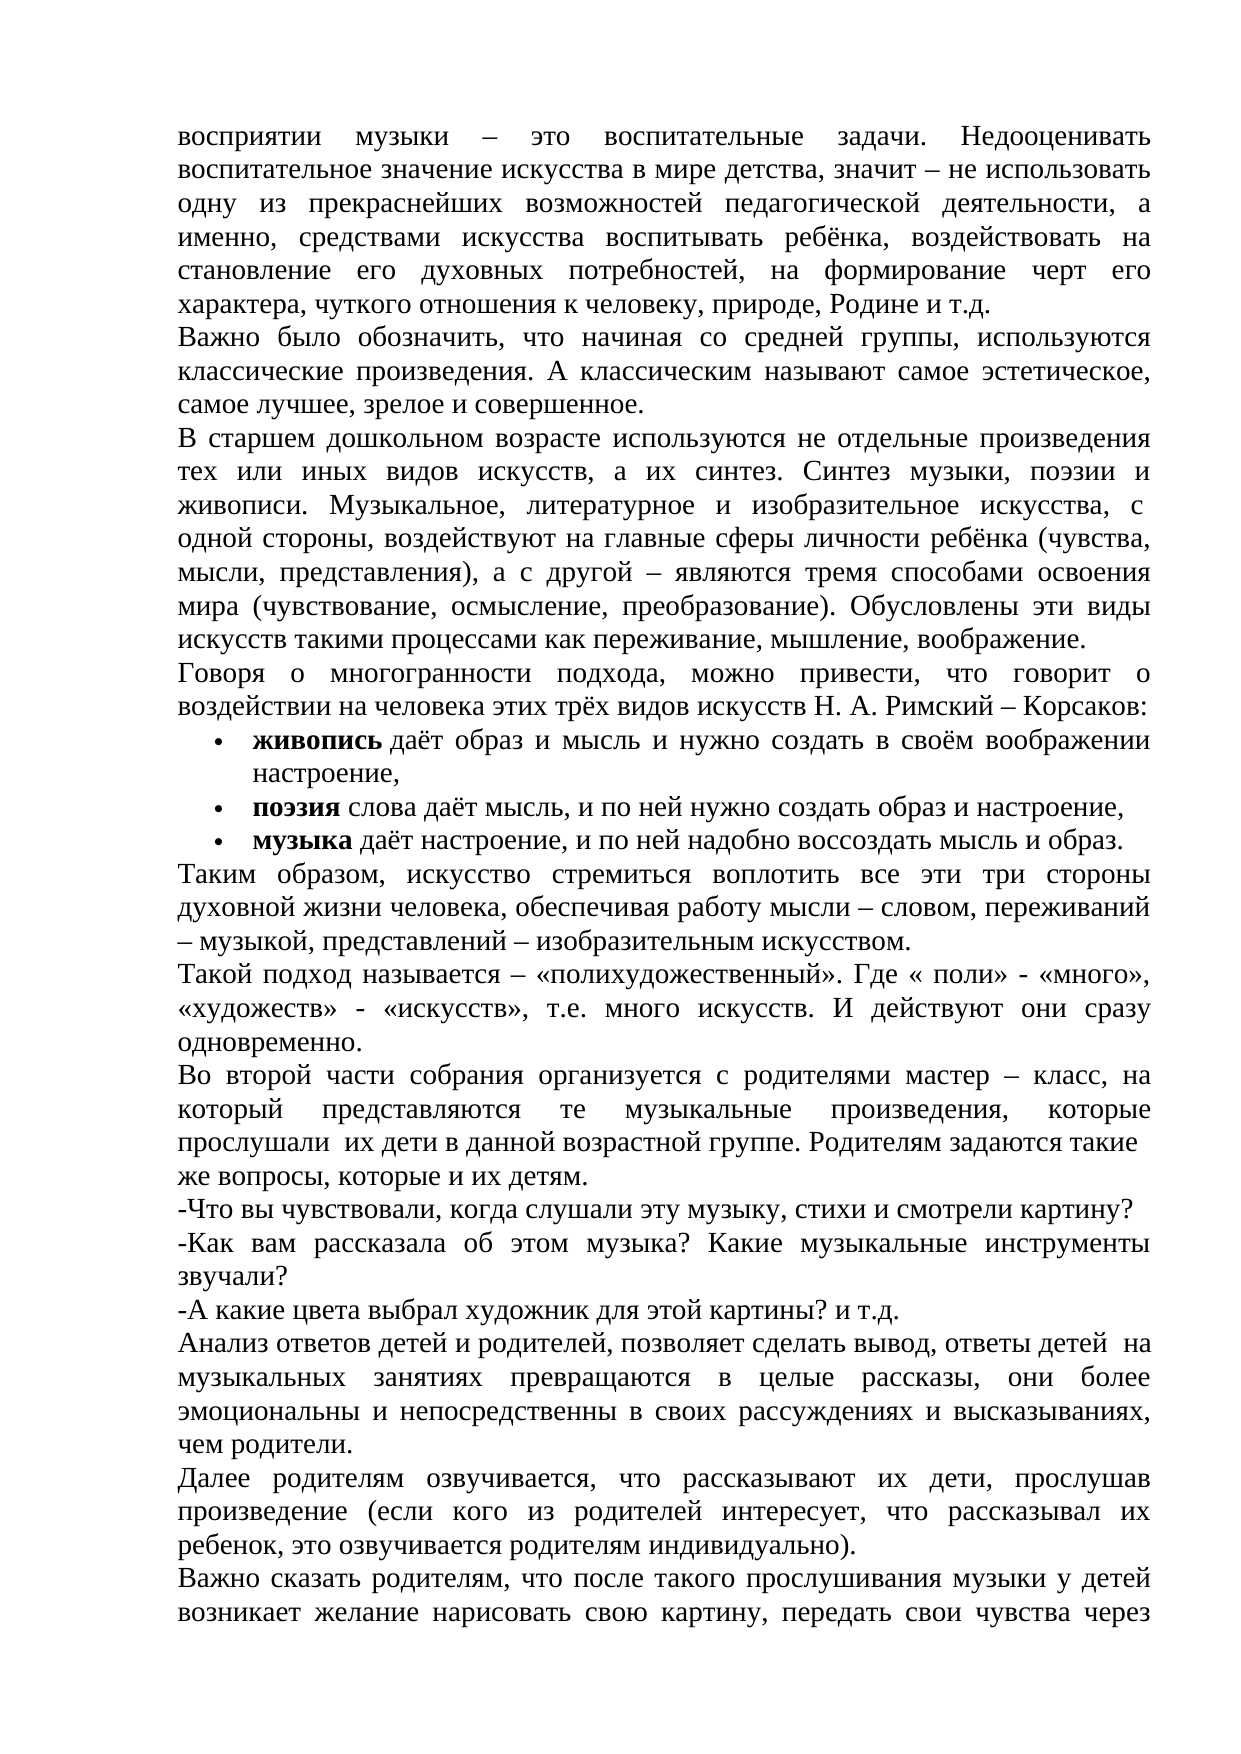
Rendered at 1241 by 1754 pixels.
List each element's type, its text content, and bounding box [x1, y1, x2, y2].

text Анализ ответов детей и родителей, позволяет сделать вывод, ответы детей на музыкальных занятиях превращаются в целые рассказы, они более эмоциональны и непосредственны в своих рассуждениях и высказываниях, чем родители. [177, 1326, 1152, 1460]
text Важно было обозначить, что начиная со средней группы, используются классические произведения. А классическим называют самое эстетическое, самое лучшее, зрелое и совершенное. [177, 319, 1152, 420]
list живопись даёт образ и мысль и нужно создать в своём воображении настроение, [215, 722, 1152, 789]
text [177, 1560, 1152, 1627]
text -Что вы чувствовали, когда слушали эту музыку, стихи и смотрели картину? [177, 1191, 1152, 1225]
list музыка даёт настроение, и по ней надобно воссоздать мысль и образ. [215, 822, 1152, 856]
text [177, 118, 1152, 319]
text Такой подход называется – «полихудожественный». Где « поли» - «много», «художеств» - «искусств», т.е. много искусств. И действуют они сразу одновременно. [177, 957, 1152, 1057]
list поэзия слова даёт мысль, и по ней нужно создать образ и настроение, [215, 789, 1152, 822]
text -А какие цвета выбрал художник для этой картины? и т.д. [177, 1292, 1152, 1326]
text -Как вам рассказала об этом музыка? Какие музыкальные инструменты звучали? [177, 1225, 1152, 1292]
text Далее родителям озвучивается, что рассказывают их дети, прослушав произведение (если кого из родителей интересует, что рассказывал их ребенок, это озвучивается родителям индивидуально). [177, 1460, 1152, 1560]
text Говоря о многогранности подхода, можно привести, что говорит о воздействии на человека этих трёх видов искусств Н. А. Римский – Корсаков: [177, 655, 1152, 722]
text Таким образом, искусство стремиться воплотить все эти три стороны духовной жизни человека, обеспечивая работу мысли – словом, переживаний – музыкой, представлений – изобразительным искусством. [177, 856, 1152, 957]
text В старшем дошкольном возрасте используются не отдельные произведения тех или иных видов искусств, а их синтез. Синтез музыки, поэзии и живописи. Музыкальное, литературное и изобразительное искусства, с одной стороны, воздействуют на главные сферы личности ребёнка (чувства, мысли, представления), а с другой – являются тремя способами освоения мира (чувствование, осмысление, преобразование). Обусловлены эти виды искусств такими процессами как переживание, мышление, воображение. [177, 420, 1152, 655]
text Во второй части собрания организуется с родителями мастер – класс, на который представляются те музыкальные произведения, которые прослушали их дети в данной возрастной группе. Родителям задаются такие же вопросы, которые и их детям. [177, 1057, 1152, 1191]
